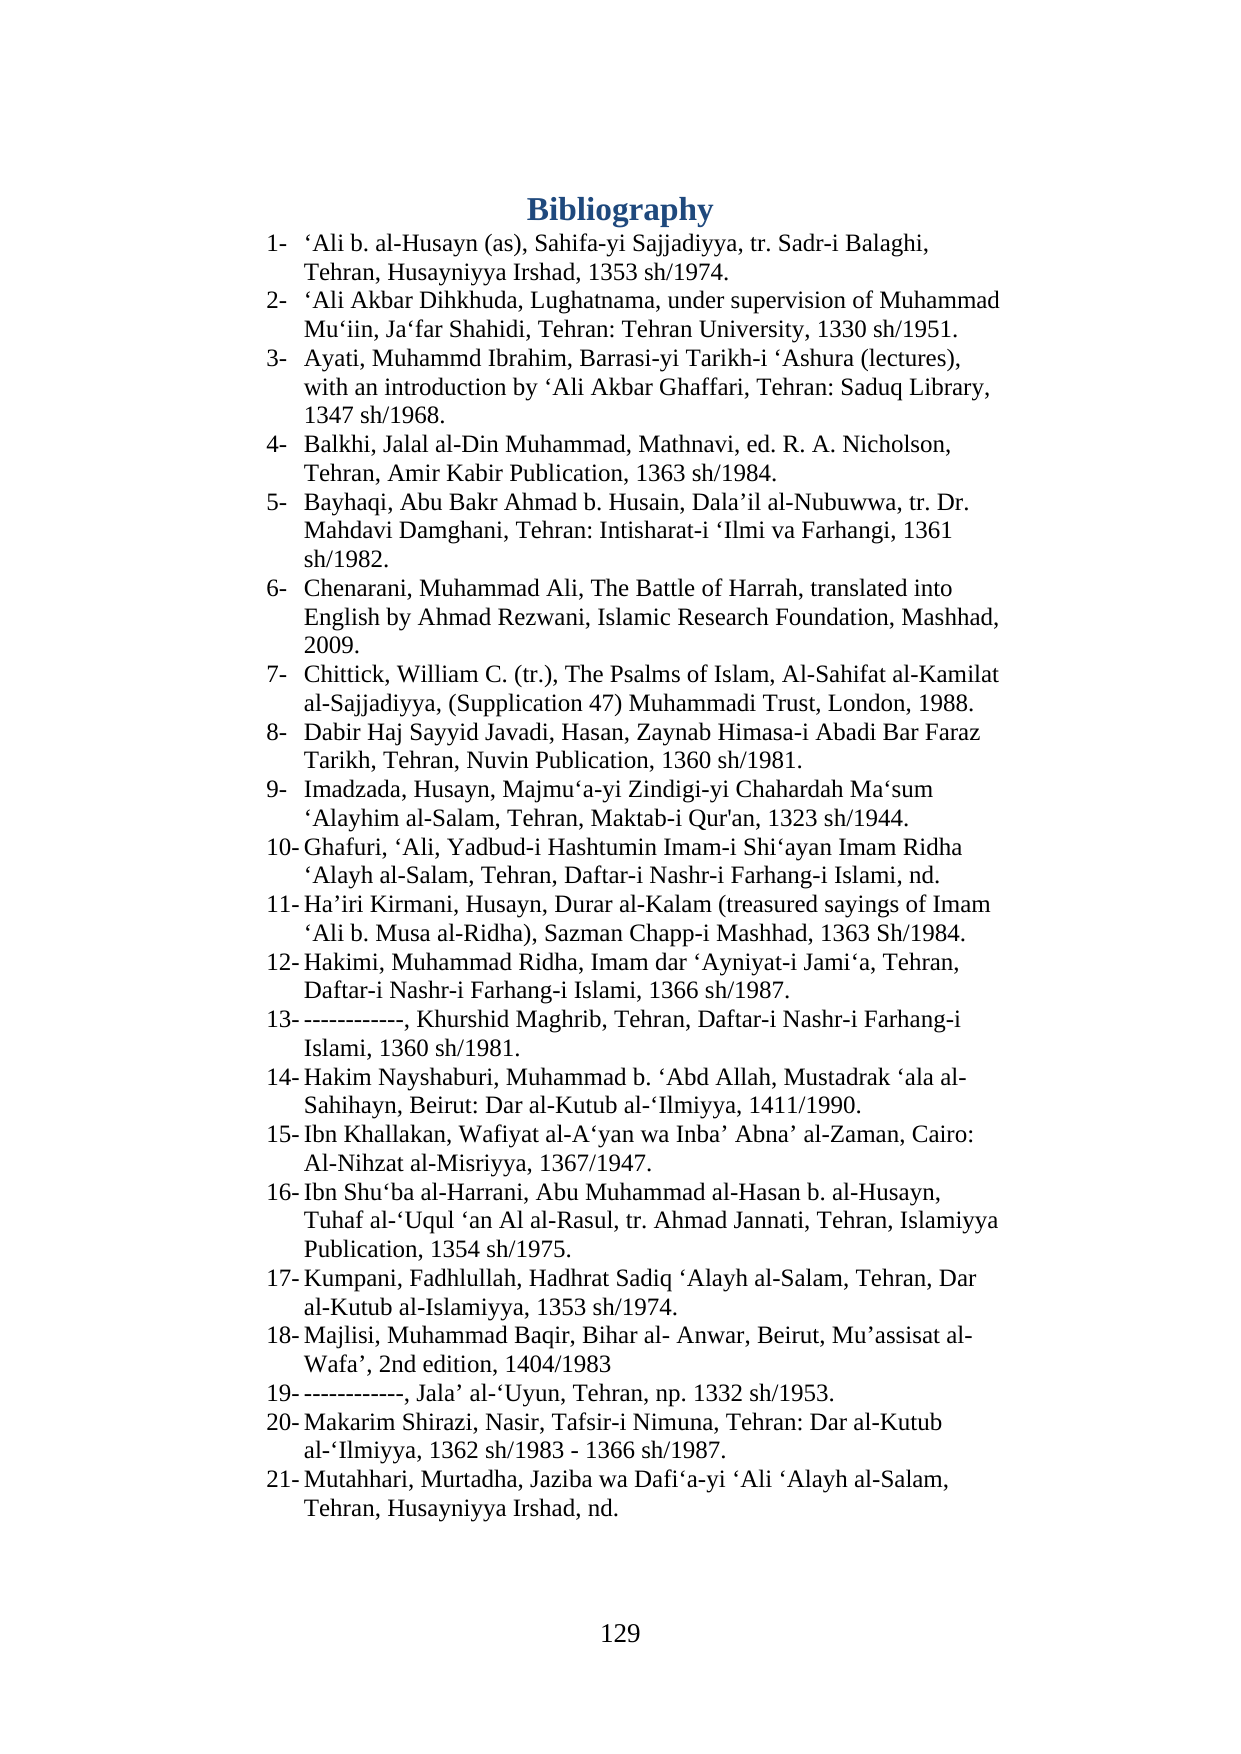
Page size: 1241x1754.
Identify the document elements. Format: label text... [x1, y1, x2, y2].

text Ha’iri Kirmani, Husayn, Durar al-Kalam (treasured sayings of Imam ‘Ali b. Musa al-Ridha), Sazman Chapp-i Mashhad, 1363 Sh/1984. [266, 889, 1004, 947]
text Dabir Haj Sayyid Javadi, Hasan, Zaynab Himasa-i Abadi Bar Faraz Tarikh, Tehran, Nuvin Publication, 1360 sh/1981. [266, 717, 1004, 774]
text ------------, Jala’ al-‘Uyun, Tehran, np. 1332 sh/1953. [266, 1378, 1004, 1407]
text Balkhi, Jalal al-Din Muhammad, Mathnavi, ed. R. A. Nicholson, Tehran, Amir Kabir Publication, 1363 sh/1984. [266, 429, 1004, 487]
text Ibn Khallakan, Wafiyat al-A‘yan wa Inba’ Abna’ al-Zaman, Cairo: Al-Nihzat al-Misriyya, 1367/1947. [266, 1119, 1004, 1177]
text Kumpani, Fadhlullah, Hadhrat Sadiq ‘Alayh al-Salam, Tehran, Dar al-Kutub al-Islamiyya, 1353 sh/1974. [266, 1263, 1004, 1321]
text ‘Ali Akbar Dihkhuda, Lughatnama, under supervision of Muhammad Mu‘iin, Ja‘far Shahidi, Tehran: Tehran University, 1330 sh/1951. [266, 286, 1004, 343]
text ‘Ali b. al-Husayn (as), Sahifa-yi Sajjadiyya, tr. Sadr-i Balaghi, Tehran, Husayniyya Irshad, 1353 sh/1974. [266, 228, 1004, 286]
text Ghafuri, ‘Ali, Yadbud-i Hashtumin Imam-i Shi‘ayan Imam Ridha ‘Alayh al-Salam, Tehran, Daftar-i Nashr-i Farhang-i Islami, nd. [266, 832, 1004, 889]
text Chenarani, Muhammad Ali, The Battle of Harrah, translated into English by Ahmad Rezwani, Islamic Research Foundation, Mashhad, 2009. [266, 573, 1004, 659]
text Imadzada, Husayn, Majmu‘a-yi Zindigi-yi Chahardah Ma‘sum ‘Alayhim al-Salam, Tehran, Maktab-i Qur'an, 1323 sh/1944. [266, 774, 1004, 832]
text Chittick, William C. (tr.), The Psalms of Islam, Al-Sahifat al-Kamilat al-Sajjadiyya, (Supplication 47) Muhammadi Trust, London, 1988. [266, 659, 1004, 717]
text Hakimi, Muhammad Ridha, Imam dar ‘Ayniyat-i Jami‘a, Tehran, Daftar-i Nashr-i Farhang-i Islami, 1366 sh/1987. [266, 947, 1004, 1004]
text Mutahhari, Murtadha, Jaziba wa Dafi‘a-yi ‘Ali ‘Alayh al-Salam, Tehran, Husayniyya Irshad, nd. [266, 1464, 1004, 1522]
text Ayati, Muhammd Ibrahim, Barrasi-yi Tarikh-i ‘Ashura (lectures), with an introduction by ‘Ali Akbar Ghaffari, Tehran: Saduq Library, 1347 sh/1968. [266, 343, 1004, 429]
subtitle Bibliography [236, 190, 1004, 228]
text Bayhaqi, Abu Bakr Ahmad b. Husain, Dala’il al-Nubuwwa, tr. Dr. Mahdavi Damghani, Tehran: Intisharat-i ‘Ilmi va Farhangi, 1361 sh/1982. [266, 487, 1004, 573]
text Makarim Shirazi, Nasir, Tafsir-i Nimuna, Tehran: Dar al-Kutub al-‘Ilmiyya, 1362 sh/1983 - 1366 sh/1987. [266, 1407, 1004, 1464]
text Ibn Shu‘ba al-Harrani, Abu Muhammad al-Hasan b. al-Husayn, Tuhaf al-‘Uqul ‘an Al al-Rasul, tr. Ahmad Jannati, Tehran, Islamiyya Publication, 1354 sh/1975. [266, 1177, 1004, 1263]
text Majlisi, Muhammad Baqir, Bihar al- Anwar, Beirut, Mu’assisat al-Wafa’, 2nd edition, 1404/1983 [266, 1321, 1004, 1378]
text Hakim Nayshaburi, Muhammad b. ‘Abd Allah, Mustadrak ‘ala al-Sahihayn, Beirut: Dar al-Kutub al-‘Ilmiyya, 1411/1990. [266, 1062, 1004, 1119]
text ------------, Khurshid Maghrib, Tehran, Daftar-i Nashr-i Farhang-i Islami, 1360 sh/1981. [266, 1004, 1004, 1062]
